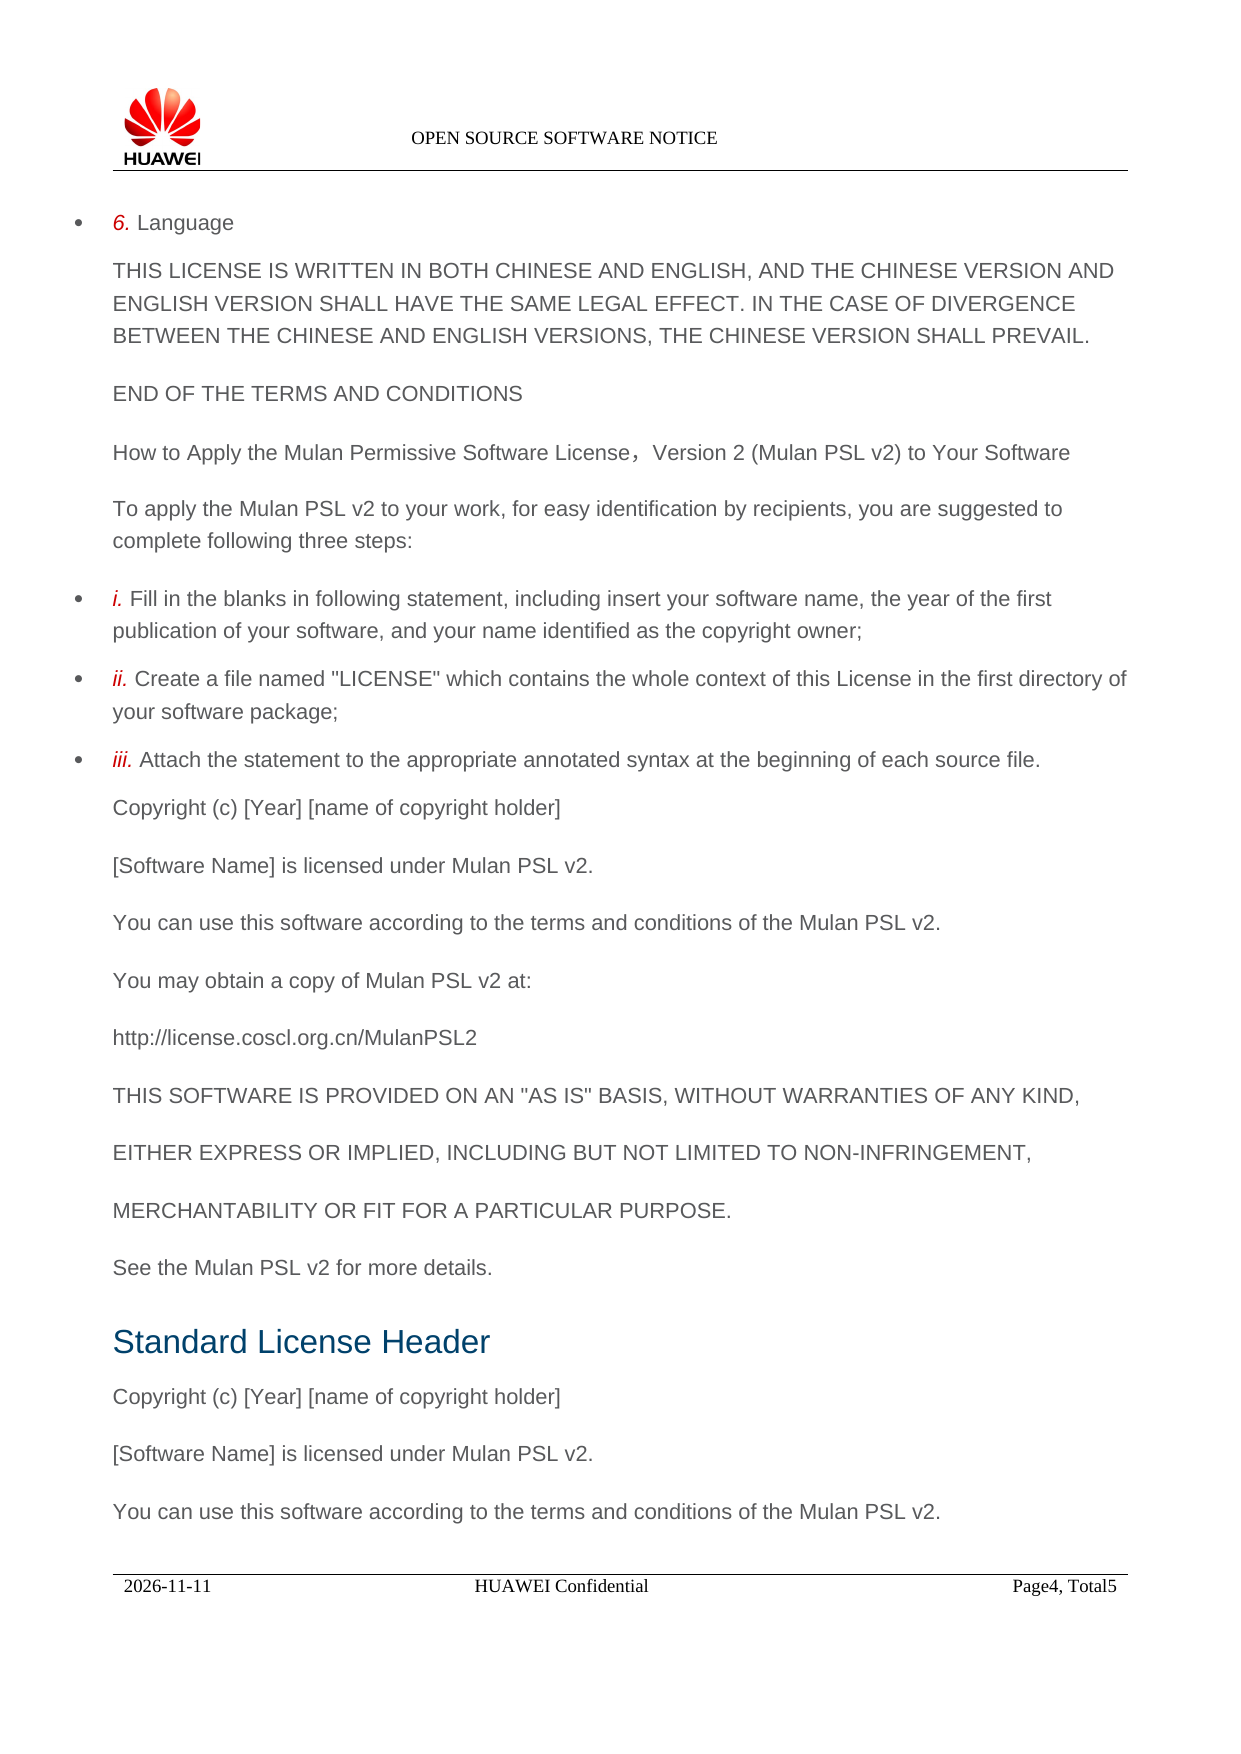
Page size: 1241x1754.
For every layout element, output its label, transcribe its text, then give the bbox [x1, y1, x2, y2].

list i. Fill in the blanks in following statement, including insert your software name, the year of the first publication of your software, and your name identified as the copyright owner; [75, 582, 1128, 647]
text Copyright (c) [Year] [name of copyright holder] [112, 1380, 1128, 1413]
list iii. Attach the statement to the appropriate annotated syntax at the beginning of each source file. [75, 743, 1128, 776]
text THIS LICENSE IS WRITTEN IN BOTH CHINESE AND ENGLISH, AND THE CHINESE VERSION AND ENGLISH VERSION SHALL HAVE THE SAME LEGAL EFFECT. IN THE CASE OF DIVERGENCE BETWEEN THE CHINESE AND ENGLISH VERSIONS, THE CHINESE VERSION SHALL PREVAIL. [112, 254, 1128, 352]
text EITHER EXPRESS OR IMPLIED, INCLUDING BUT NOT LIMITED TO NON-INFRINGEMENT, [112, 1136, 1128, 1169]
text You may obtain a copy of Mulan PSL v2 at: [112, 964, 1128, 996]
text You can use this software according to the terms and conditions of the Mulan PSL v2. [112, 906, 1128, 939]
text http://license.coscl.org.cn/MulanPSL2 [112, 1021, 1128, 1054]
text To apply the Mulan PSL v2 to your work, for easy identification by recipients, you are suggested to complete following three steps: [112, 492, 1128, 557]
text You can use this software according to the terms and conditions of the Mulan PSL v2. [112, 1495, 1128, 1528]
text THIS SOFTWARE IS PROVIDED ON AN "AS IS" BASIS, WITHOUT WARRANTIES OF ANY KIND, [112, 1079, 1128, 1111]
text [Software Name] is licensed under Mulan PSL v2. [112, 1438, 1128, 1470]
list 6. Language [75, 206, 1128, 239]
text [Software Name] is licensed under Mulan PSL v2. [112, 849, 1128, 881]
list ii. Create a file named "LICENSE" which contains the whole context of this License in the first directory of your software package; [75, 663, 1128, 728]
text Copyright (c) [Year] [name of copyright holder] [112, 791, 1128, 824]
text MERCHANTABILITY OR FIT FOR A PARTICULAR PURPOSE. [112, 1194, 1128, 1226]
text How to Apply the Mulan Permissive Software License，Version 2 (Mulan PSL v2) to Your Software [112, 434, 1128, 467]
subtitle Standard License Header [112, 1309, 1128, 1374]
text END OF THE TERMS AND CONDITIONS [112, 377, 1128, 409]
picture [124, 88, 201, 165]
text See the Mulan PSL v2 for more details. [112, 1251, 1128, 1284]
